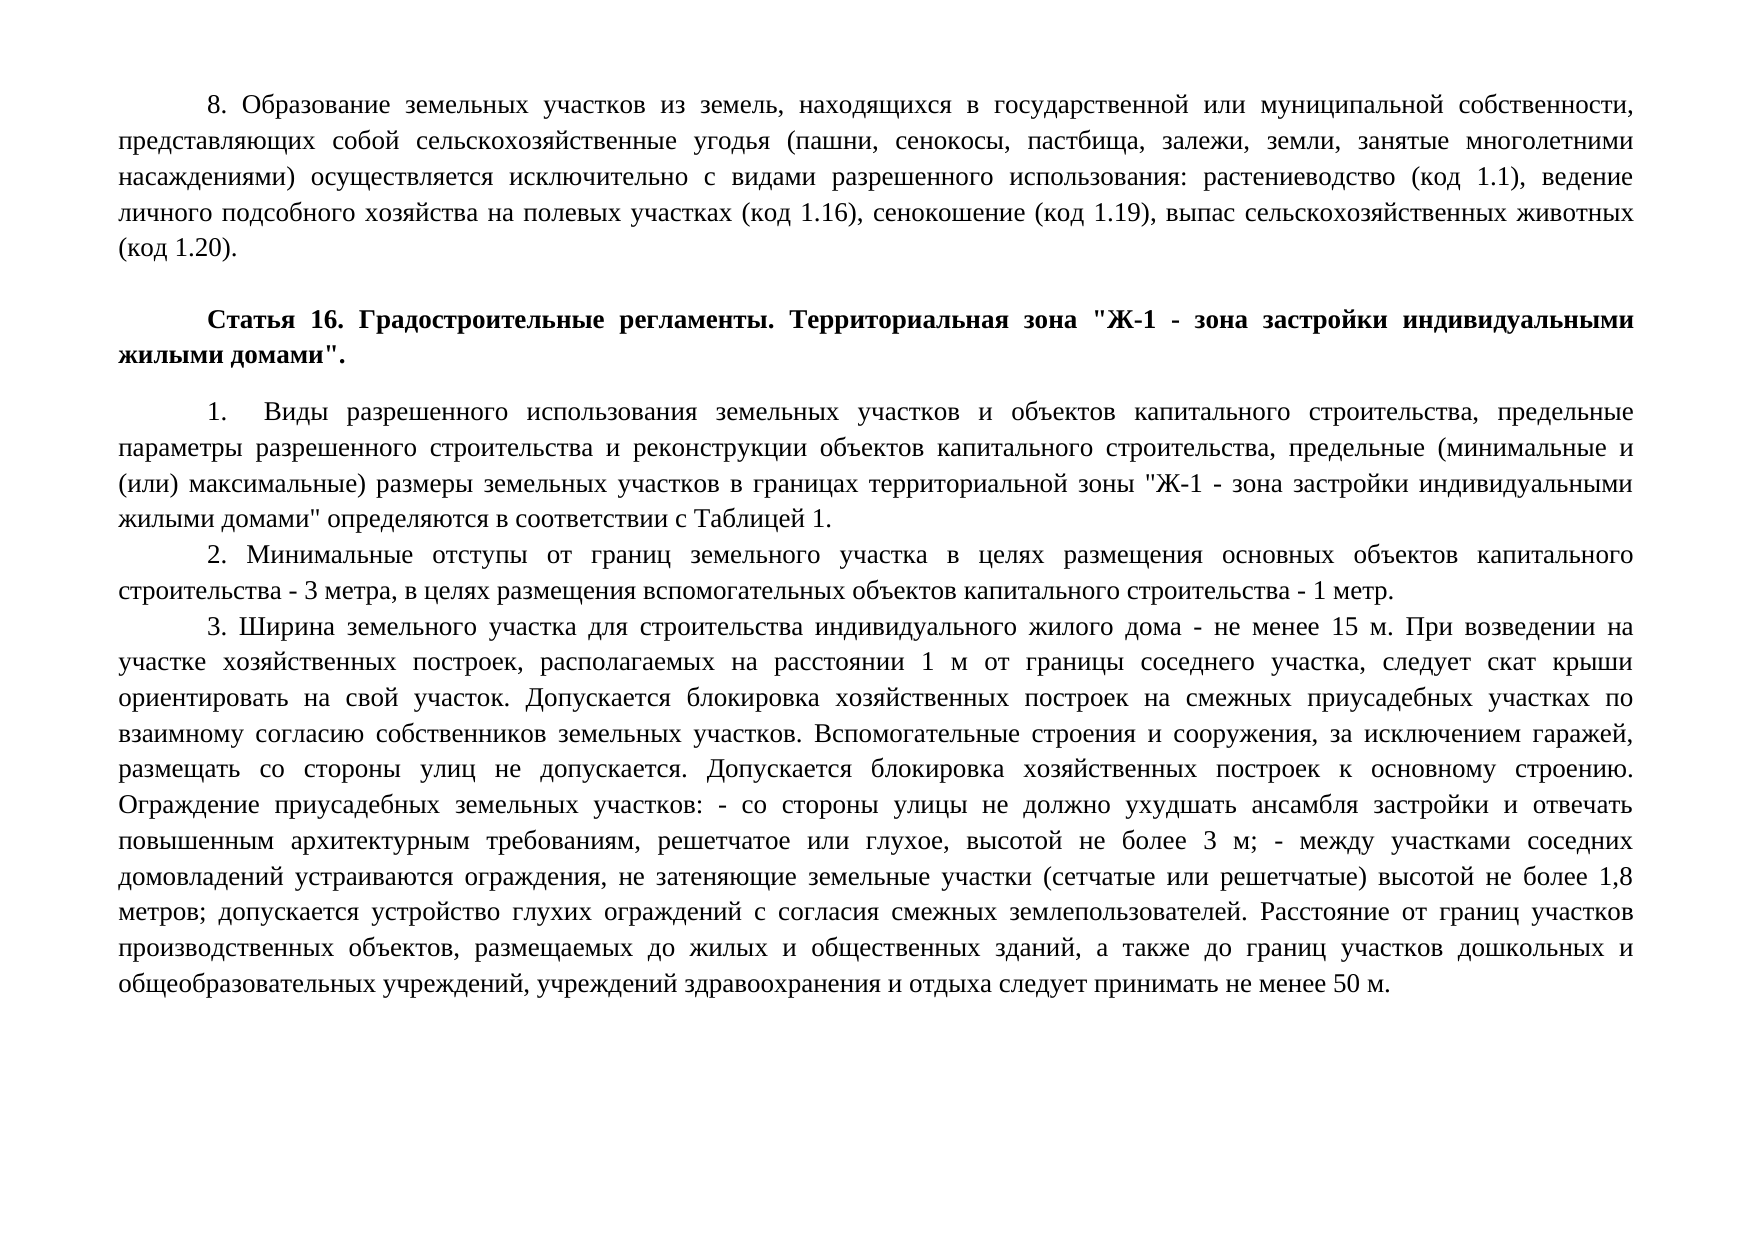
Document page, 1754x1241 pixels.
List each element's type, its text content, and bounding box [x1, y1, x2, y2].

text 2. Минимальные отступы от границ земельного участка в целях размещения основных объектов капитального строительства - 3 метра, в целях размещения вспомогательных объектов капитального строительства - 1 метр. [118, 538, 1636, 605]
text Статья 16. Градостроительные регламенты. Территориальная зона "Ж-1 - зона застройки индивидуальными жилыми домами". [118, 303, 1636, 370]
text 8. Образование земельных участков из земель, находящихся в государственной или муниципальной собственности, представляющих собой сельскохозяйственные угодья (пашни, сенокосы, пастбища, залежи, земли, занятые многолетними насаждениями) осуществляется исключительно с видами разрешенного использования: растениеводство (код 1.1), ведение личного подсобного хозяйства на полевых участках (код 1.16), сенокошение (код 1.19), выпас сельскохозяйственных животных (код 1.20). [118, 88, 1636, 263]
text 3. Ширина земельного участка для строительства индивидуального жилого дома - не менее 15 м. При возведении на участке хозяйственных построек, располагаемых на расстоянии 1 м от границы соседнего участка, следует скат крыши ориентировать на свой участок. Допускается блокировка хозяйственных построек на смежных приусадебных участках по взаимному согласию собственников земельных участков. Вспомогательные строения и сооружения, за исключением гаражей, размещать со стороны улиц не допускается. Допускается блокировка хозяйственных построек к основному строению. Ограждение приусадебных земельных участков: - со стороны улицы не должно ухудшать ансамбля застройки и отвечать повышенным архитектурным требованиям, решетчатое или глухое, высотой не более 3 м; - между участками соседних домовладений устраиваются ограждения, не затеняющие земельные участки (сетчатые или решетчатые) высотой не более 1,8 метров; допускается устройство глухих ограждений с согласия смежных землепользователей. Расстояние от границ участков производственных объектов, размещаемых до жилых и общественных зданий, а также до границ участков дошкольных и общеобразовательных учреждений, учреждений здравоохранения и отдыха следует принимать не менее 50 м. [118, 609, 1636, 998]
text 1. Виды разрешенного использования земельных участков и объектов капитального строительства, предельные параметры разрешенного строительства и реконструкции объектов капитального строительства, предельные (минимальные и (или) максимальные) размеры земельных участков в границах территориальной зоны "Ж-1 - зона застройки индивидуальными жилыми домами" определяются в соответствии с Таблицей 1. [118, 395, 1636, 533]
